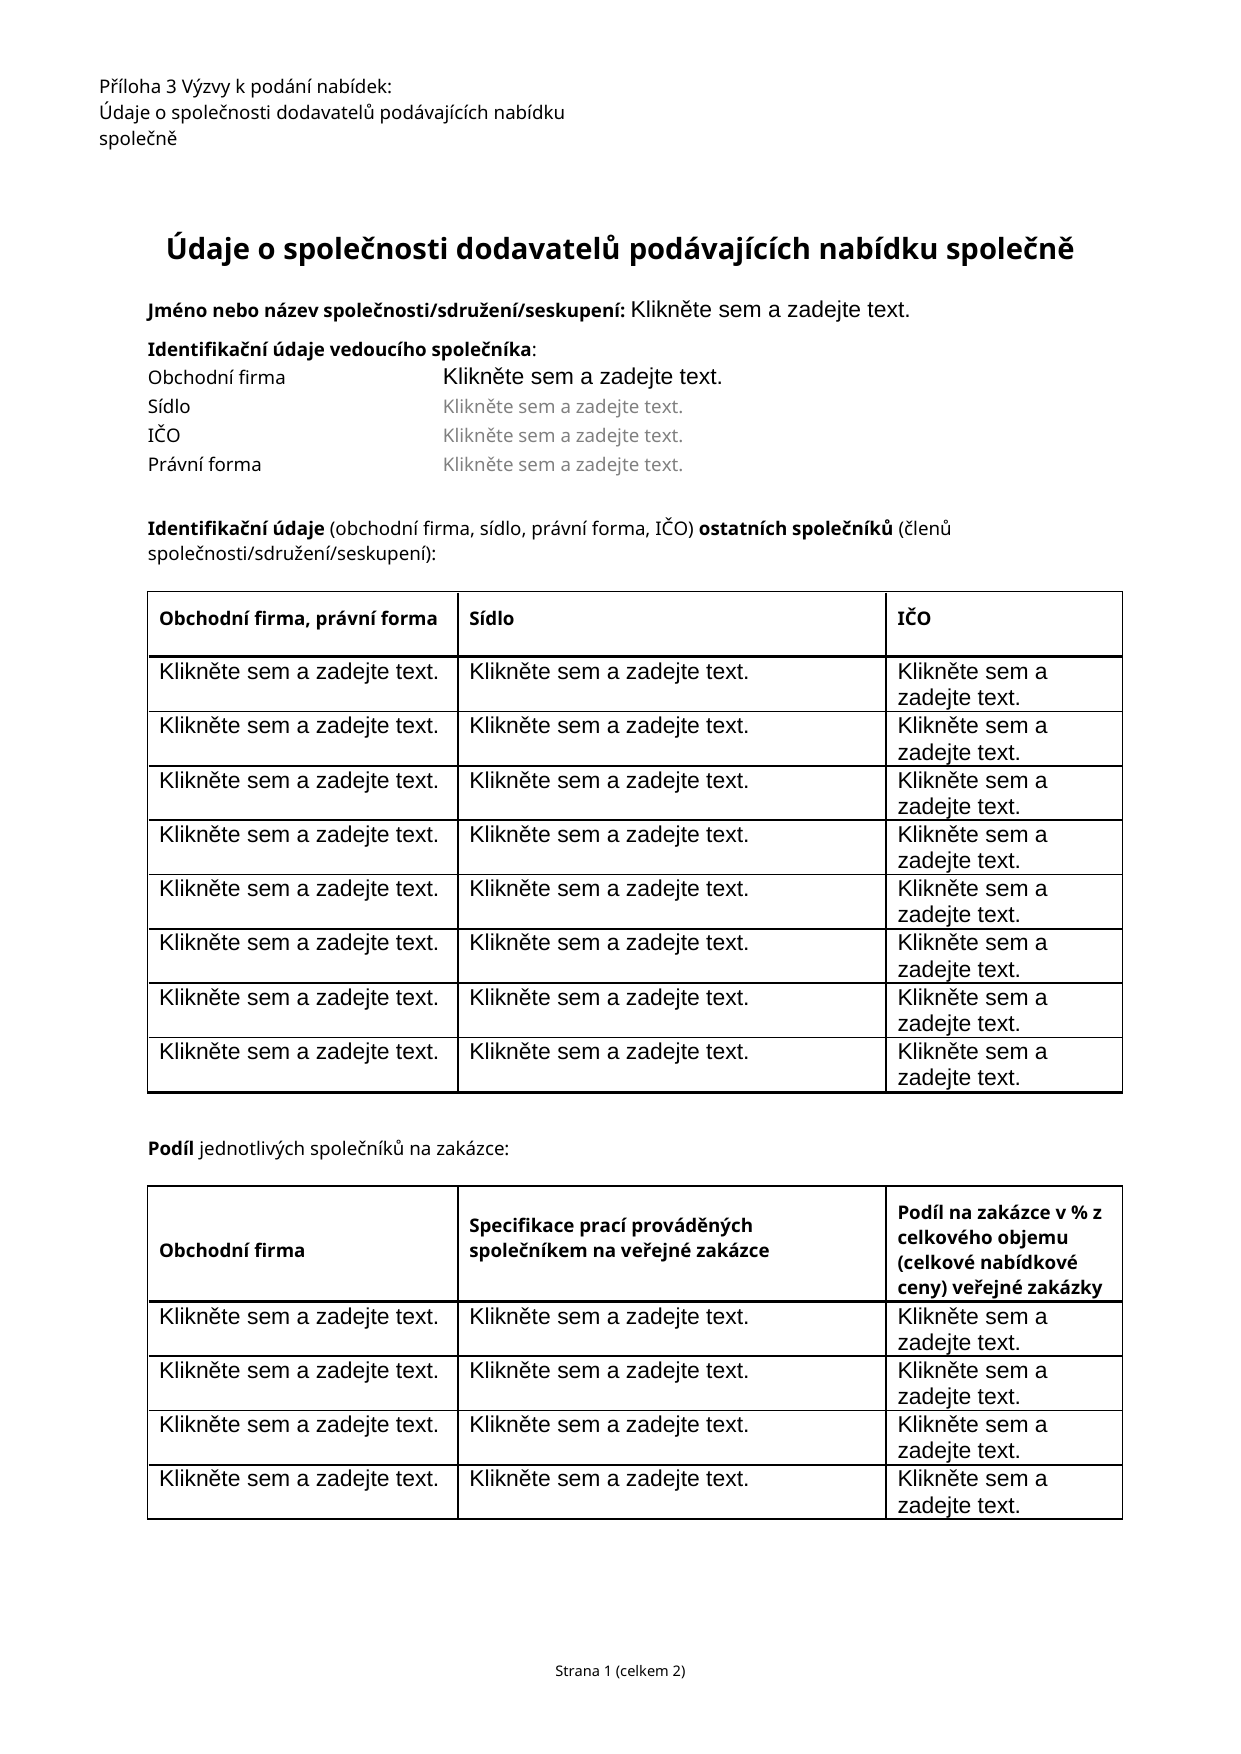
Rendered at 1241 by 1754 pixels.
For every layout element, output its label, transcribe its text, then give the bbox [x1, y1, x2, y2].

text Obchodní firma [148, 361, 1093, 390]
title Údaje o společnosti dodavatelů podávajících nabídku společně [148, 228, 1093, 268]
text Identifikační údaje (obchodní firma, sídlo, právní forma, IČO) ostatních společníků (členů společnosti/sdružení/seskupení): [148, 515, 1093, 565]
table_header Sídlo [459, 592, 886, 655]
text Identifikační údaje vedoucího společníka: [148, 336, 1093, 361]
table_header Obchodní firma, právní forma [148, 592, 458, 655]
text Sídlo [148, 390, 1093, 419]
text IČO [148, 419, 1093, 448]
table_header Specifikace prací prováděných společníkem na veřejné zakázce [459, 1187, 885, 1299]
text Podíl jednotlivých společníků na zakázce: [148, 1135, 1093, 1185]
table_header Podíl na zakázce v % z celkového objemu (celkové nabídkové ceny) veřejné zakázky [887, 1187, 1122, 1299]
table_header IČO [887, 592, 1122, 655]
text Jméno nebo název společnosti/sdružení/seskupení: [148, 293, 1093, 324]
text Právní forma [148, 448, 1093, 477]
table_header Obchodní firma [148, 1187, 457, 1299]
